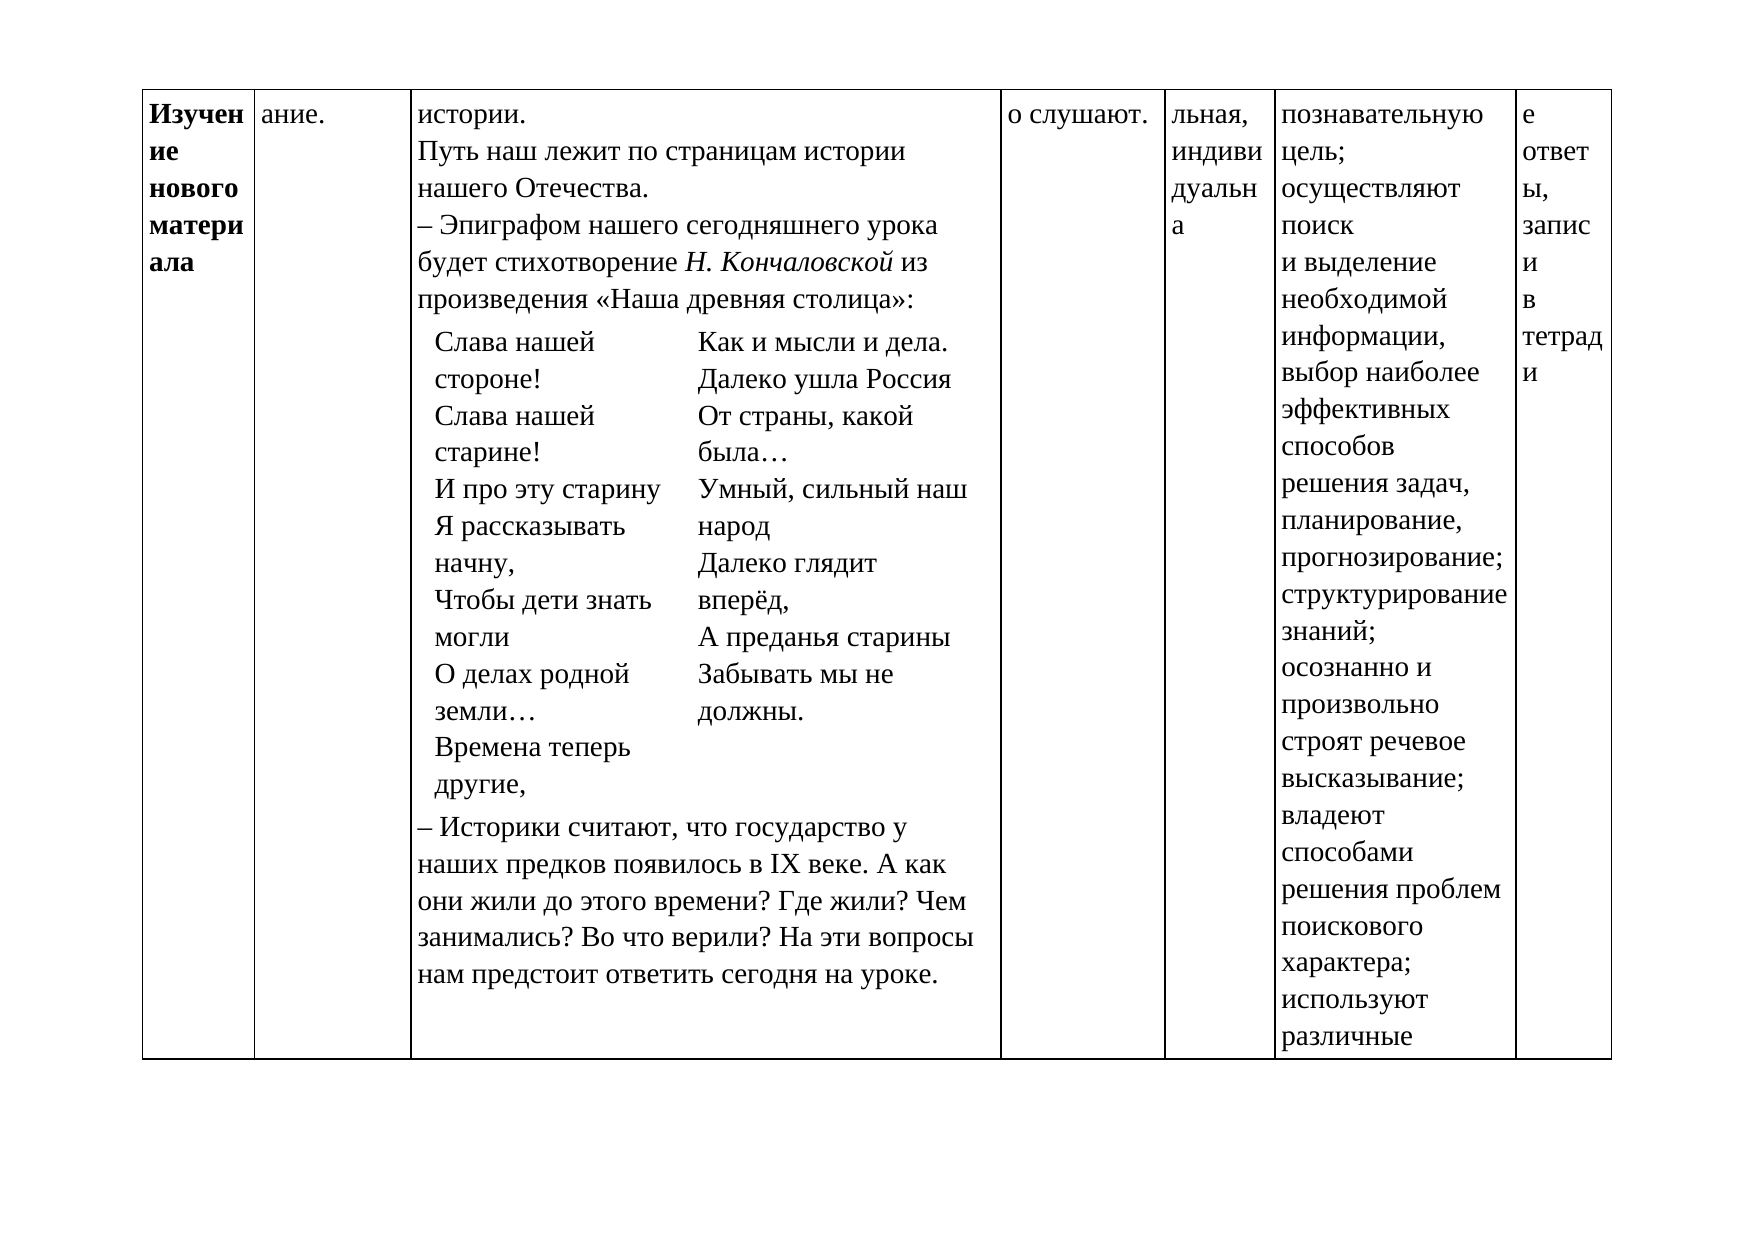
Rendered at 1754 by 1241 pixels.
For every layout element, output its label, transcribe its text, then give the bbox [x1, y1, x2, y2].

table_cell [143, 90, 254, 1058]
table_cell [1166, 90, 1274, 1058]
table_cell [1517, 90, 1611, 1058]
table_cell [412, 90, 1000, 1058]
table_cell Целеполагание. [255, 90, 410, 1058]
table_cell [1002, 90, 1164, 1058]
